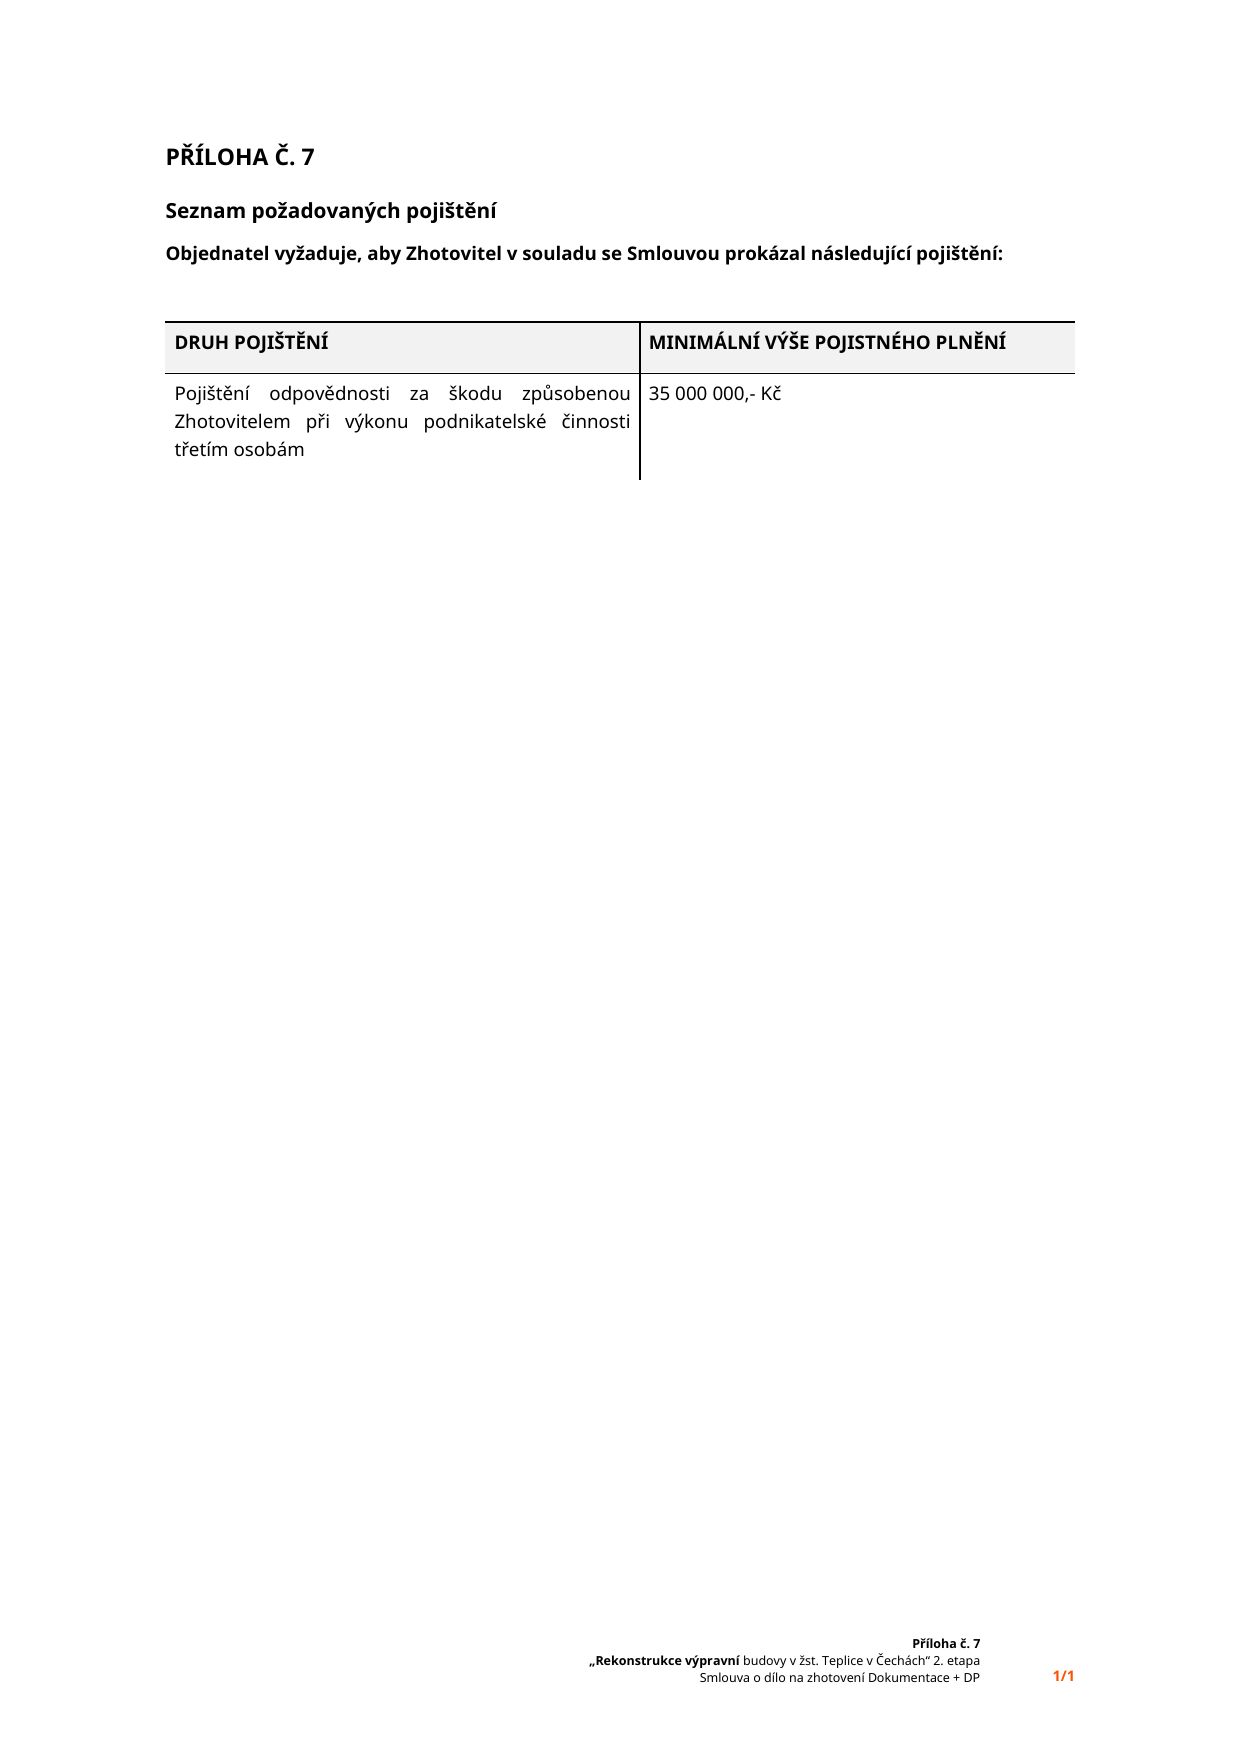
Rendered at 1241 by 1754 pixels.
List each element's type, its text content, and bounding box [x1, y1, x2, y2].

table_header MINIMÁLNÍ VÝŠE POJISTNÉHO PLNĚNÍ [641, 323, 1075, 372]
table_cell 35 000 000,- Kč [641, 374, 1075, 480]
text Objednatel vyžaduje, aby Zhotovitel v souladu se Smlouvou prokázal následující pojištění: [165, 240, 1075, 266]
text Seznam požadovaných pojištění [165, 197, 1075, 225]
table_cell Pojištění odpovědnosti za škodu způsobenou Zhotovitelem při výkonu podnikatelské činnosti třetím osobám [165, 374, 639, 480]
table_header DRUH POJIŠTĚNÍ [165, 323, 639, 372]
text Příloha č. 7 [165, 141, 1075, 173]
